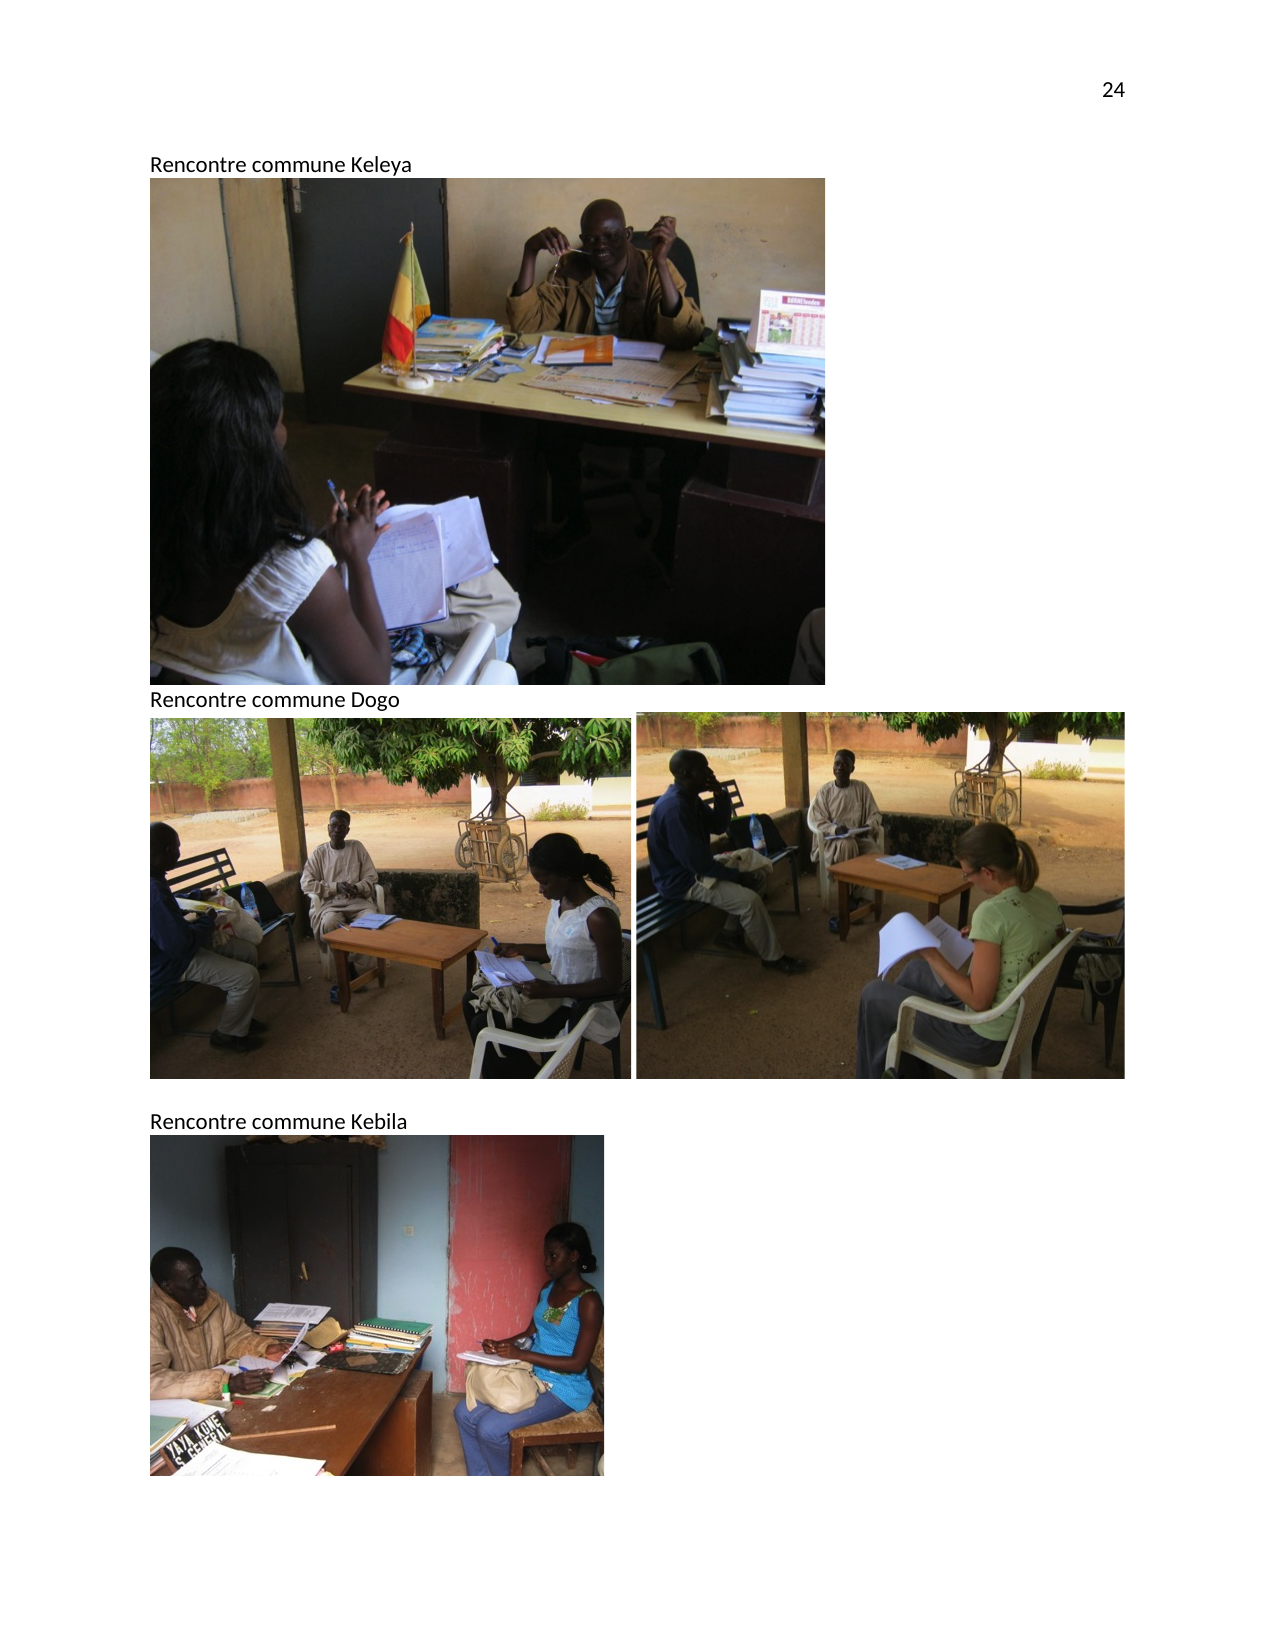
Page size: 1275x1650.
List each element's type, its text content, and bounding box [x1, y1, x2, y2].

text Rencontre commune Dogo [150, 685, 1125, 713]
text Rencontre commune Keleya [150, 150, 1125, 178]
text Rencontre commune Kebila [150, 1107, 1125, 1135]
picture [636, 712, 1125, 1079]
picture [150, 178, 826, 685]
picture [150, 718, 632, 1079]
picture [150, 1135, 605, 1476]
